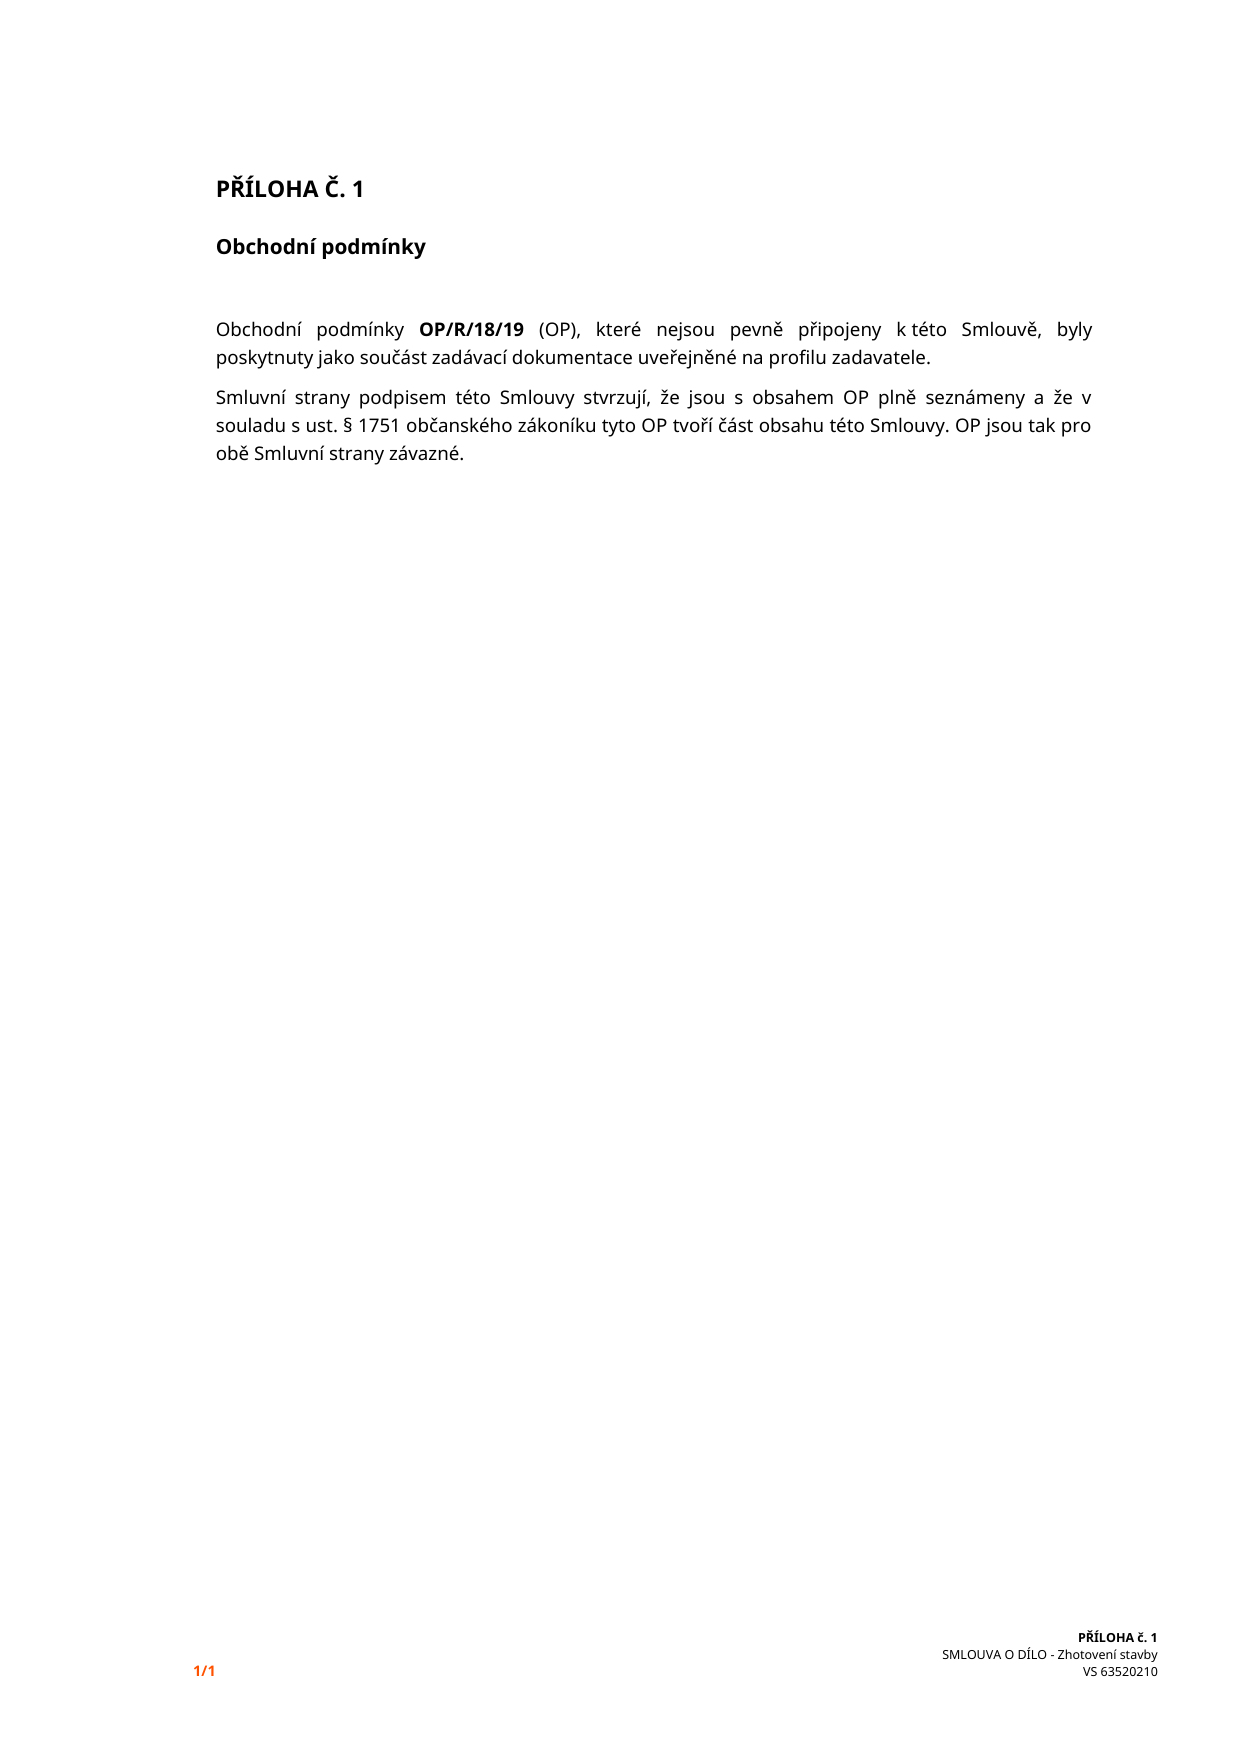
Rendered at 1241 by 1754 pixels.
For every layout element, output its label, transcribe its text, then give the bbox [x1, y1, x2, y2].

text Příloha č. 1 [216, 172, 1093, 204]
text Obchodní podmínky OP/R/18/19 (OP), které nejsou pevně připojeny k této Smlouvě, byly poskytnuty jako součást zadávací dokumentace uveřejněné na profilu zadavatele. [216, 316, 1093, 370]
text Smluvní strany podpisem této Smlouvy stvrzují, že jsou s obsahem OP plně seznámeny a že v souladu s ust. § 1751 občanského zákoníku tyto OP tvoří část obsahu této Smlouvy. OP jsou tak pro obě Smluvní strany závazné. [216, 385, 1093, 466]
text Obchodní podmínky [216, 232, 1093, 260]
